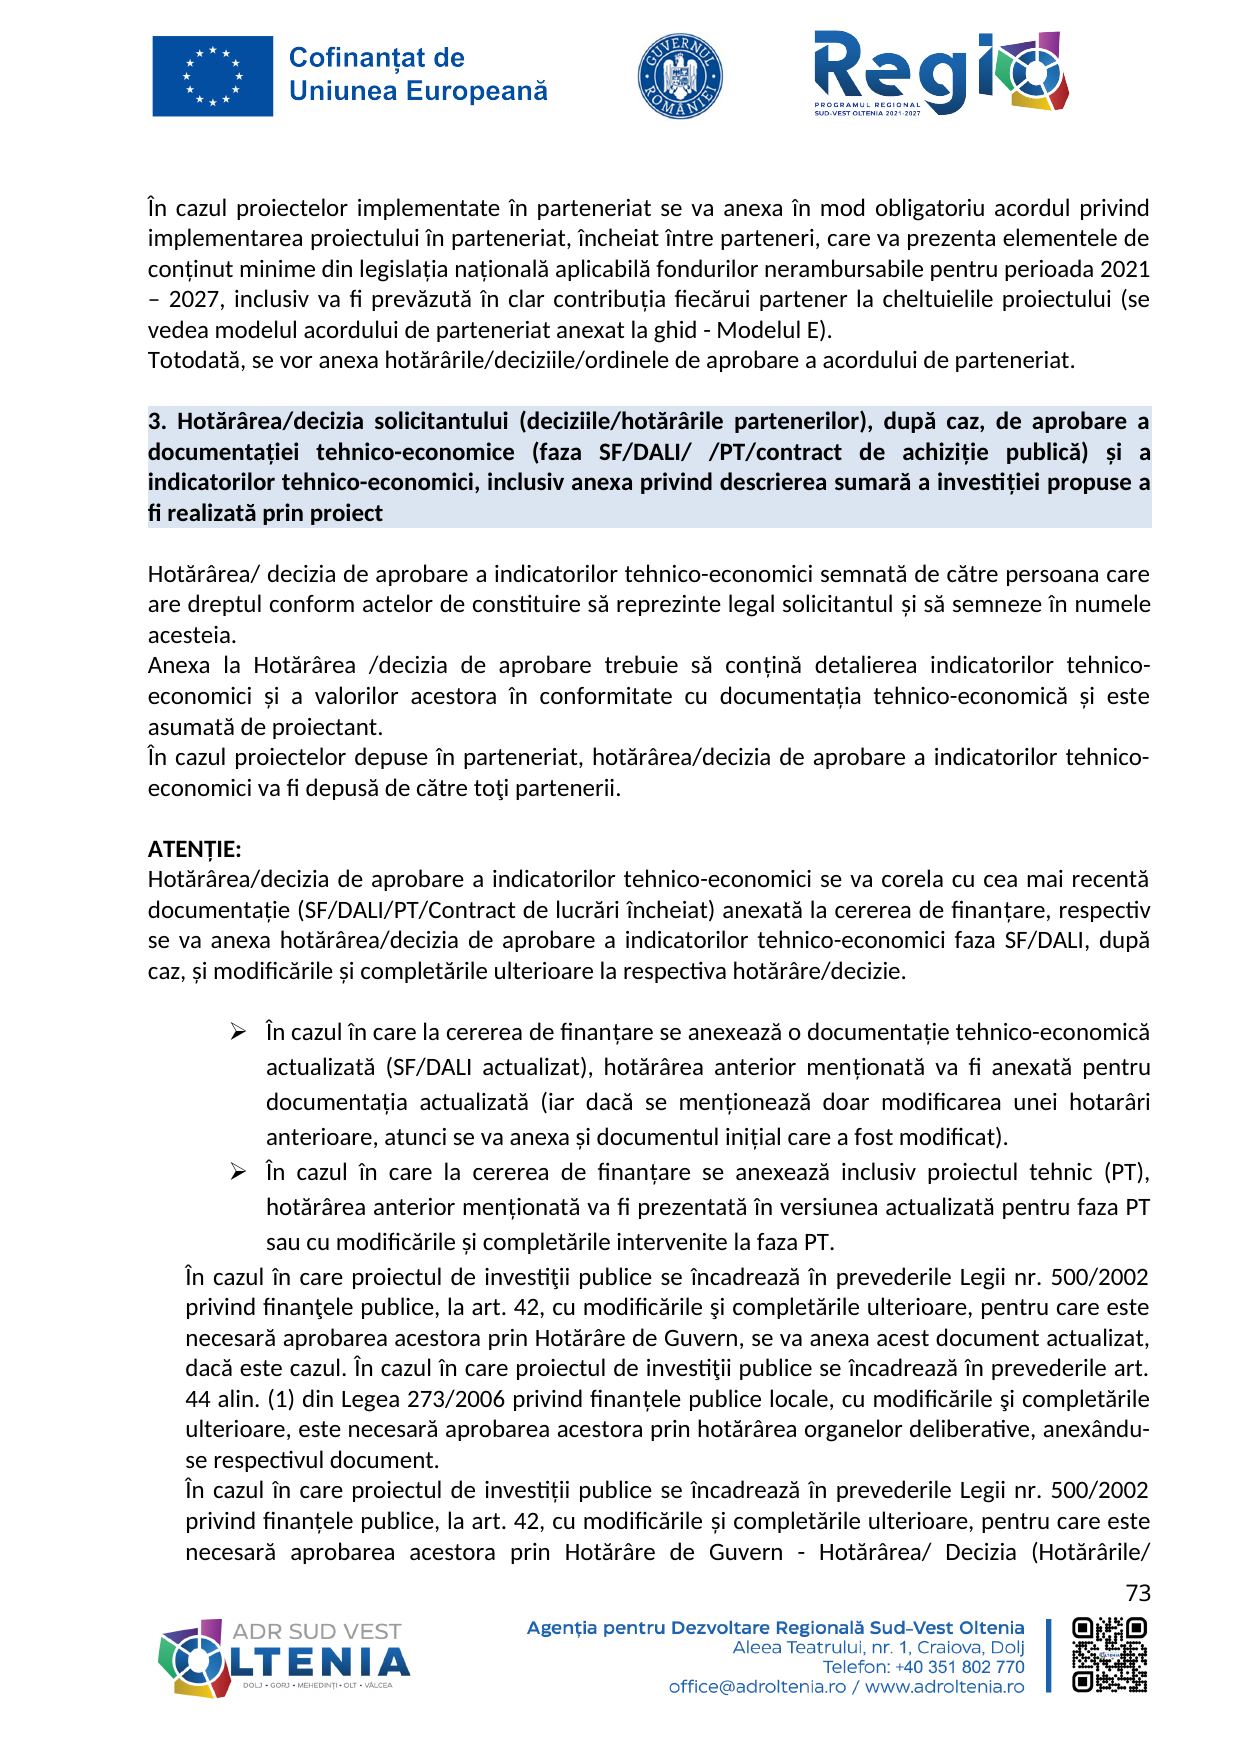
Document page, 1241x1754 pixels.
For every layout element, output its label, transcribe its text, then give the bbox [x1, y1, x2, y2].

picture [148, 1608, 1152, 1706]
list În cazul în care la cererea de finanțare se anexează o documentație tehnico-economică actualizată (SF/DALI actualizat), hotărârea anterior menționată va fi anexată pentru documentația actualizată (iar dacă se menționează doar modificarea unei hotarâri anterioare, atunci se va anexa și documentul inițial care a fost modificat). [228, 1016, 1152, 1151]
list Hotărârea/decizia de aprobare a indicatorilor tehnico-economici se va corela cu cea mai recentă documentație (SF/DALI/PT/Contract de lucrări încheiat) anexată la cererea de finanțare, respectiv se va anexa hotărârea/decizia de aprobare a indicatorilor tehnico-economici faza SF/DALI, după caz, și modificările și completările ulterioare la respectiva hotărâre/decizie. [148, 863, 1152, 985]
list În cazul în care la cererea de finanțare se anexează inclusiv proiectul tehnic (PT), hotărârea anterior menționată va fi prezentată în versiunea actualizată pentru faza PT sau cu modificările și completările intervenite la faza PT. [228, 1156, 1152, 1256]
text Anexa la Hotărârea /decizia de aprobare trebuie să conțină detalierea indicatorilor tehnico-economici şi a valorilor acestora în conformitate cu documentaţia tehnico-economică și este asumată de proiectant. [148, 650, 1152, 741]
picture [147, 31, 550, 120]
text Hotărârea/ decizia de aprobare a indicatorilor tehnico-economici semnată de către persoana care are dreptul conform actelor de constituire să reprezinte legal solicitantul şi să semneze în numele acesteia. [148, 558, 1152, 650]
picture [812, 29, 1071, 119]
text În cazul proiectelor depuse în parteneriat, hotărârea/decizia de aprobare a indicatorilor tehnico-economici va fi depusă de către toţi partenerii. [148, 741, 1152, 802]
list În cazul în care proiectul de investiţii publice se încadrează în prevederile Legii nr. 500/2002 privind finanţele publice, la art. 42, cu modificările şi completările ulterioare, pentru care este necesară aprobarea acestora prin Hotărâre de Guvern, se va anexa acest document actualizat, dacă este cazul. În cazul în care proiectul de investiţii publice se încadrează în prevederile art. 44 alin. (1) din Legea 273/2006 privind finanțele publice locale, cu modificările şi completările ulterioare, este necesară aprobarea acestora prin hotărârea organelor deliberative, anexându-se respectivul document. [185, 1261, 1152, 1474]
text 3. Hotărârea/decizia solicitantului (deciziile/hotărârile partenerilor), după caz, de aprobare a documentaţiei tehnico-economice (faza SF/DALI/ /PT/contract de achiziţie publică) şi a indicatorilor tehnico-economici, inclusiv anexa privind descrierea sumară a investiţiei propuse a fi realizată prin proiect [148, 406, 1152, 528]
text Totodată, se vor anexa hotărârile/deciziile/ordinele de aprobare a acordului de parteneriat. [148, 344, 1152, 375]
list ATENȚIE: [148, 833, 1152, 863]
text În cazul proiectelor implementate în parteneriat se va anexa în mod obligatoriu acordul privind implementarea proiectului în parteneriat, încheiat între parteneri, care va prezenta elementele de conținut minime din legislația națională aplicabilă fondurilor nerambursabile pentru perioada 2021 – 2027, inclusiv va fi prevăzută în clar contribuția fiecărui partener la cheltuielile proiectului (se vedea modelul acordului de parteneriat anexat la ghid - Modelul E). [148, 192, 1152, 344]
picture [633, 31, 728, 121]
